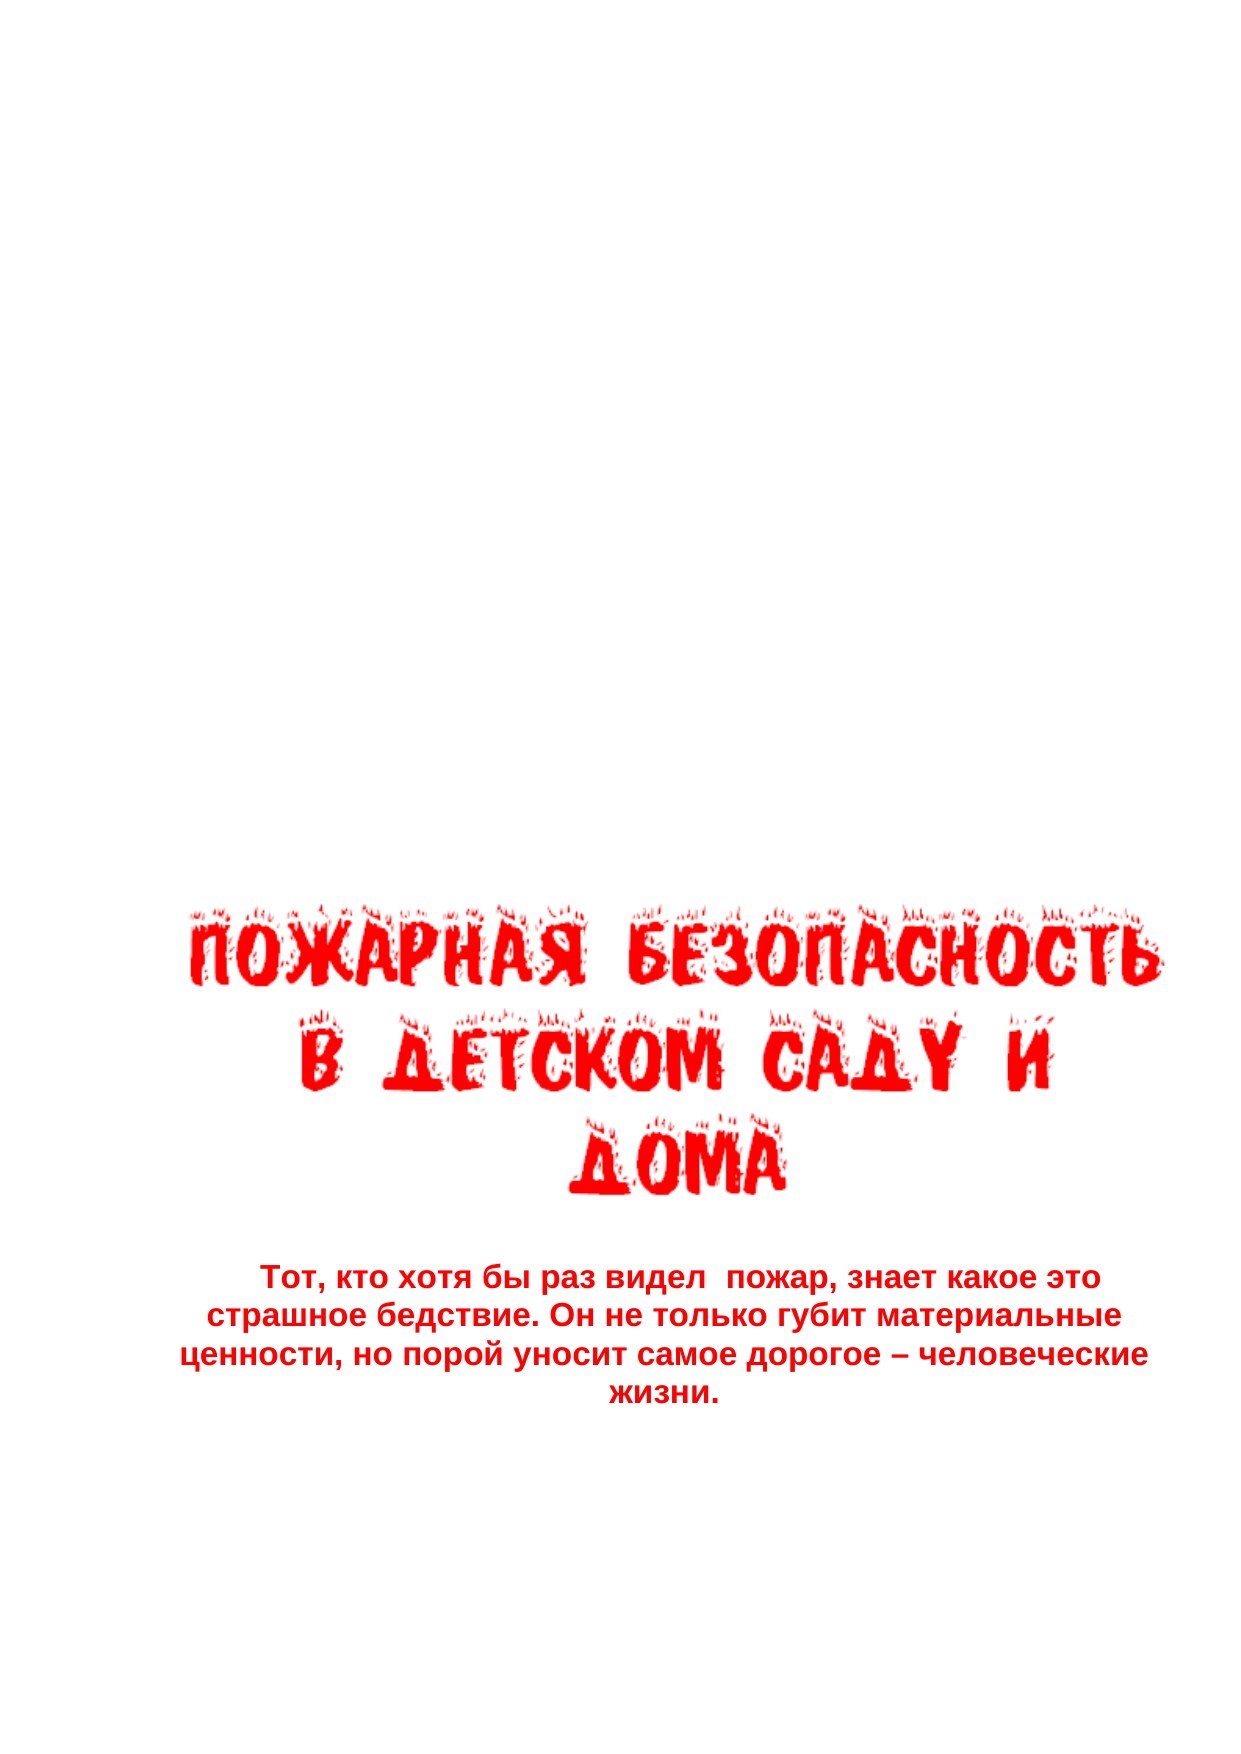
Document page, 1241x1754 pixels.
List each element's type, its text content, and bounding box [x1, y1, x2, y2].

text Тот, кто хотя бы раз видел пожар, знает какое это страшное бедствие. Он не только губит материальные ценности, но порой уносит самое дорогое – человеческие жизни. [177, 1257, 1152, 1411]
picture [177, 898, 1177, 1214]
